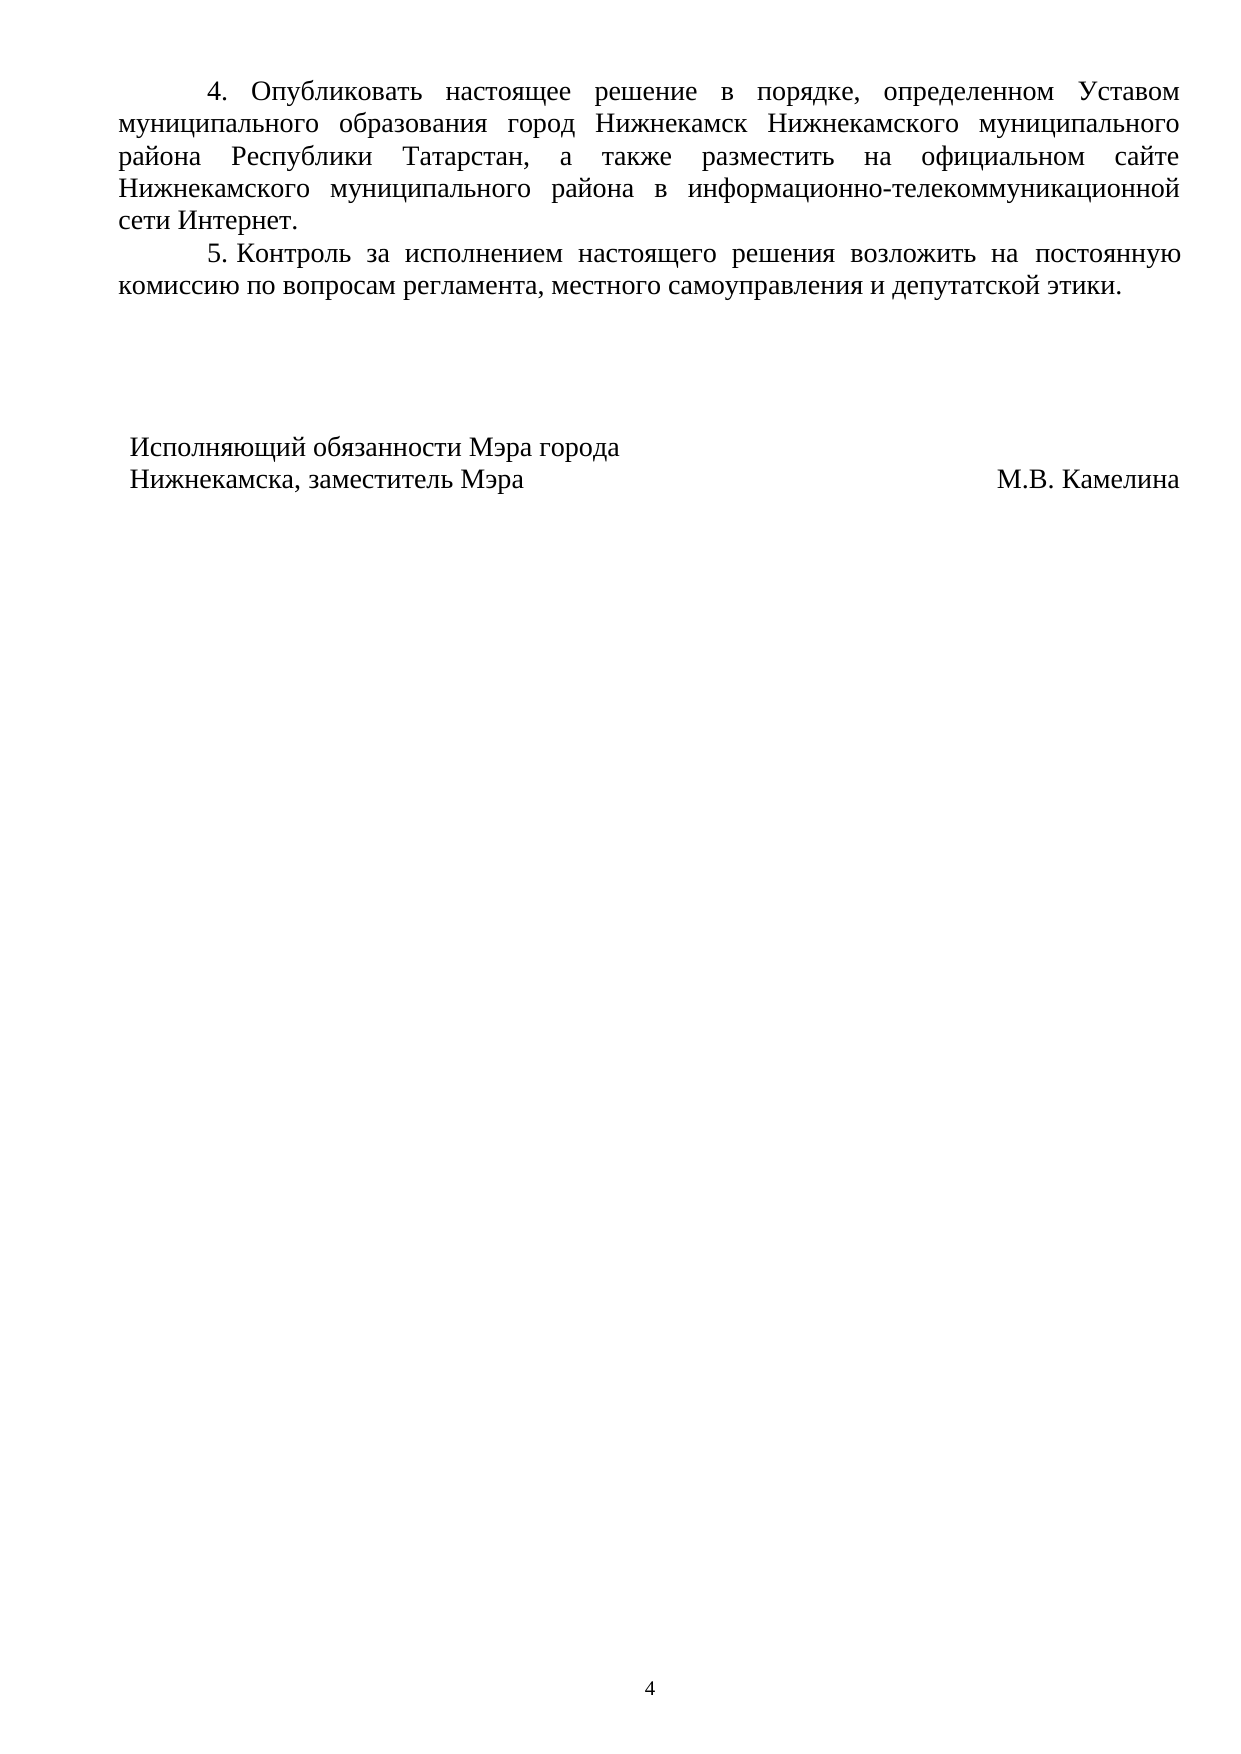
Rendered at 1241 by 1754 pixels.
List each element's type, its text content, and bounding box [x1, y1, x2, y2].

table_header Исполняющий обязанности Мэра города Нижнекамска, заместитель Мэра [118, 398, 635, 495]
table_header М.В. Камелина [635, 398, 1196, 495]
list 4. Опубликовать настоящее решение в порядке, определенном Уставом муниципального образования город Нижнекамск Нижнекамского муниципального района Республики Татарстан, а также разместить на официальном сайте Нижнекамского муниципального района в информационно-телекоммуникационной сети Интернет. [118, 74, 1181, 236]
list 5. Контроль за исполнением настоящего решения возложить на постоянную комиссию по вопросам регламента, местного самоуправления и депутатской этики. [118, 236, 1181, 301]
